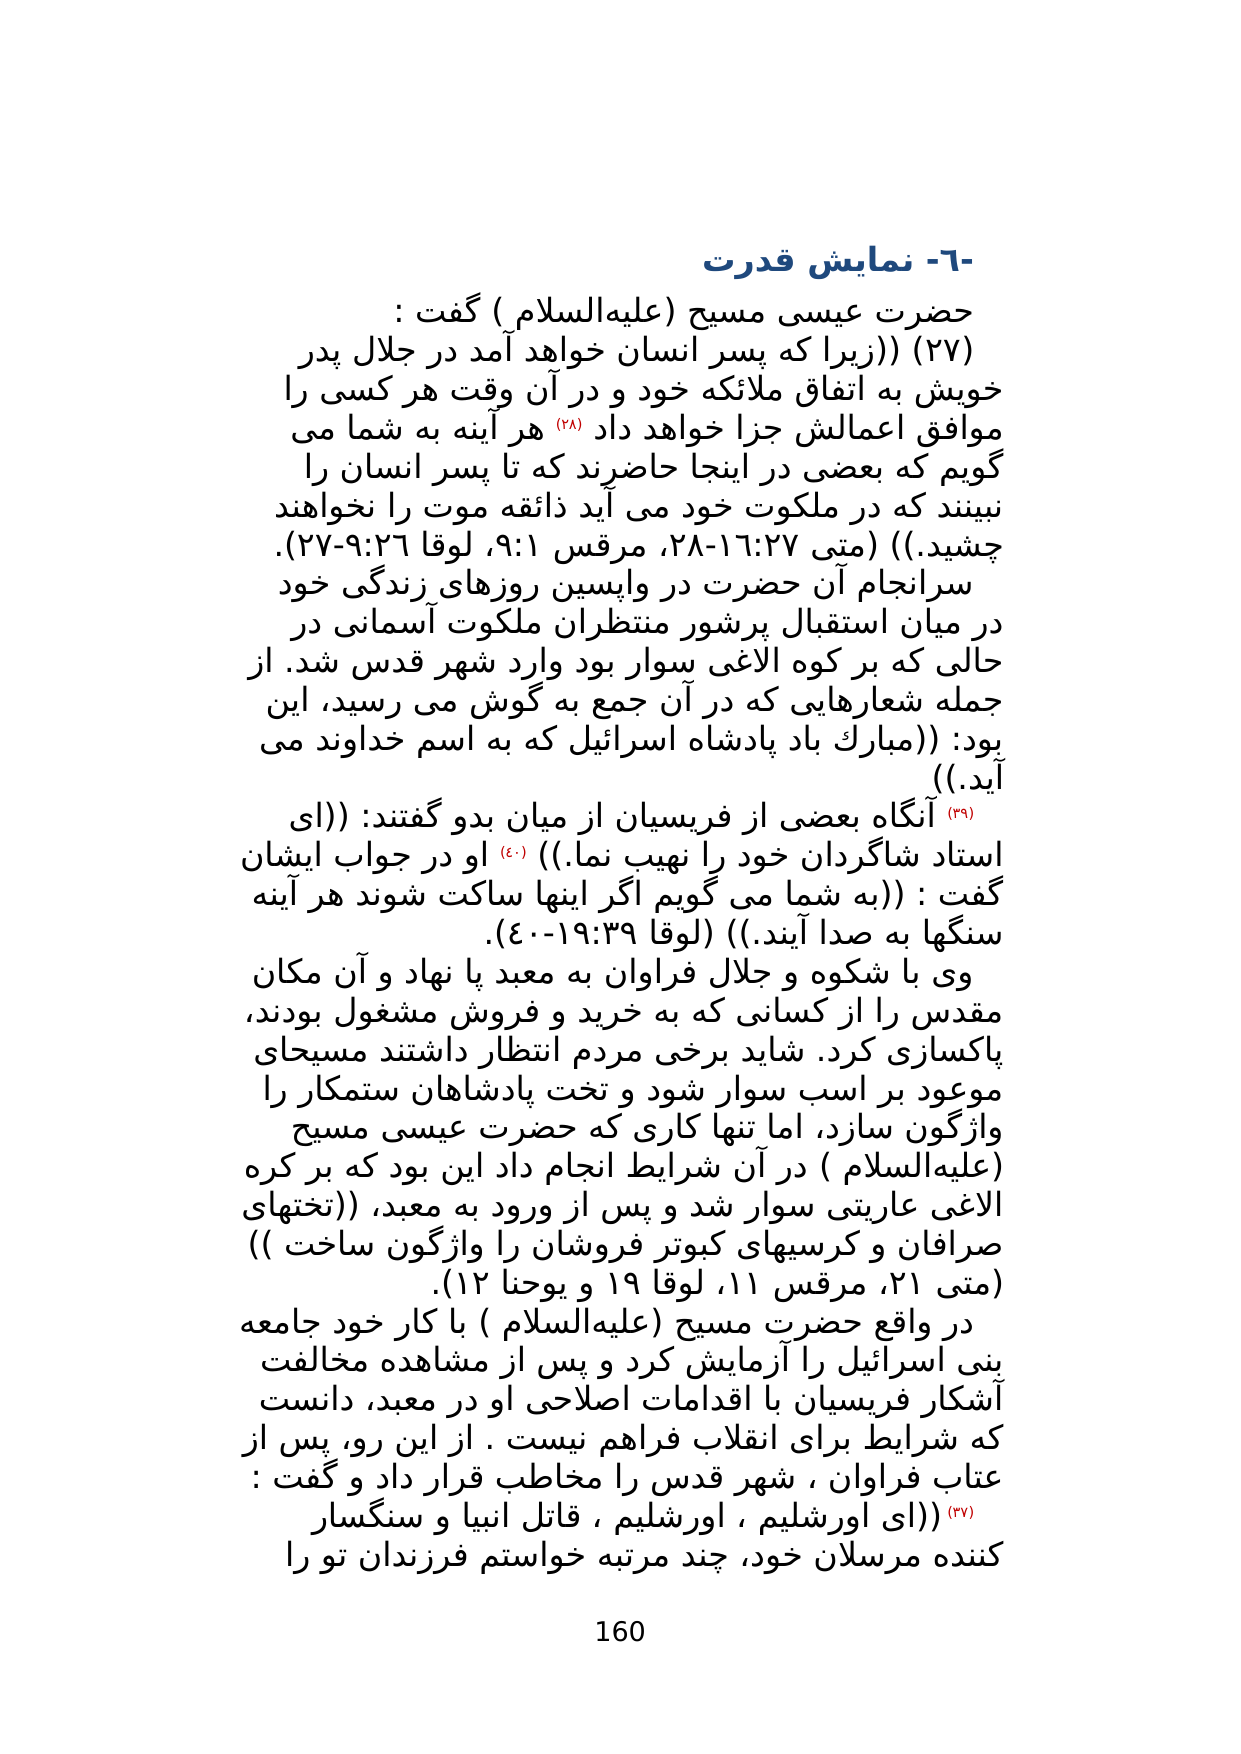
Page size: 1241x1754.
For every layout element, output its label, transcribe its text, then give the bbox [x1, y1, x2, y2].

text در واقع حضرت مسيح (عليه‌السلام ) با كار خود جامعه بنى اسرائيل را آزمايش كرد و پس از مشاهده مخالفت آشكار فريسيان با اقدامات اصلاحى او در معبد، دانست كه شرايط براى انقلاب فراهم نيست . از اين رو، پس از عتاب فراوان ، شهر قدس را مخاطب قرار داد و گفت : [236, 1302, 1004, 1496]
subtitle -٦- نمايش قدرت [236, 241, 1004, 279]
text سرانجام آن حضرت در واپسين روزهاى زندگى خود در ميان استقبال پرشور منتظران ملكوت آسمانى در حالى كه بر كوه الاغى سوار بود وارد شهر قدس شد. از جمله شعارهايى كه در آن جمع به گوش مى رسيد، اين بود: ((مبارك باد پادشاه اسرائيل كه به اسم خداوند مى آيد.)) [236, 564, 1004, 797]
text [236, 1496, 1004, 1574]
text وى با شكوه و جلال فراوان به معبد پا نهاد و آن مكان مقدس را از كسانى كه به خريد و فروش مشغول بودند، پاكسازى كرد. شايد برخى مردم انتظار داشتند مسيحاى موعود بر اسب سوار شود و تخت پادشاهان ستمكار را واژگون سازد، اما تنها كارى كه حضرت عيسى مسيح (عليه‌السلام ) در آن شرايط انجام داد اين بود كه بر كره الاغى عاريتى سوار شد و پس از ورود به معبد، ((تختهاى صرافان و كرسيهاى كبوتر فروشان را واژگون ساخت )) (متى ٢١، مرقس ١١، لوقا ١٩ و يوحنا ١٢). [236, 952, 1004, 1302]
text حضرت عيسى مسيح (عليه‌السلام ) گفت : [236, 292, 1004, 331]
text (٢٧) ((زيرا كه پسر انسان خواهد آمد در جلال پدر خويش به اتفاق ملائكه خود و در آن وقت هر كسى را موافق اعمالش جزا خواهد داد (٢٨) هر آينه به شما مى گويم كه بعضى در اينجا حاضرند كه تا پسر انسان را نبينند كه در ملكوت خود مى آيد ذائقه موت را نخواهند چشيد.)) (متى ١٦:٢٧-٢٨، مرقس ٩:١، لوقا ٩:٢٦-٢٧). [236, 331, 1004, 564]
text (٣٩) آنگاه بعضى از فريسيان از ميان بدو گفتند: ((اى استاد شاگردان خود را نهيب نما.)) (٤٠) او در جواب ايشان گفت : ((به شما مى گويم اگر اينها ساكت شوند هر آينه سنگها به صدا آيند.)) (لوقا ١٩:٣٩-٤٠). [236, 797, 1004, 952]
